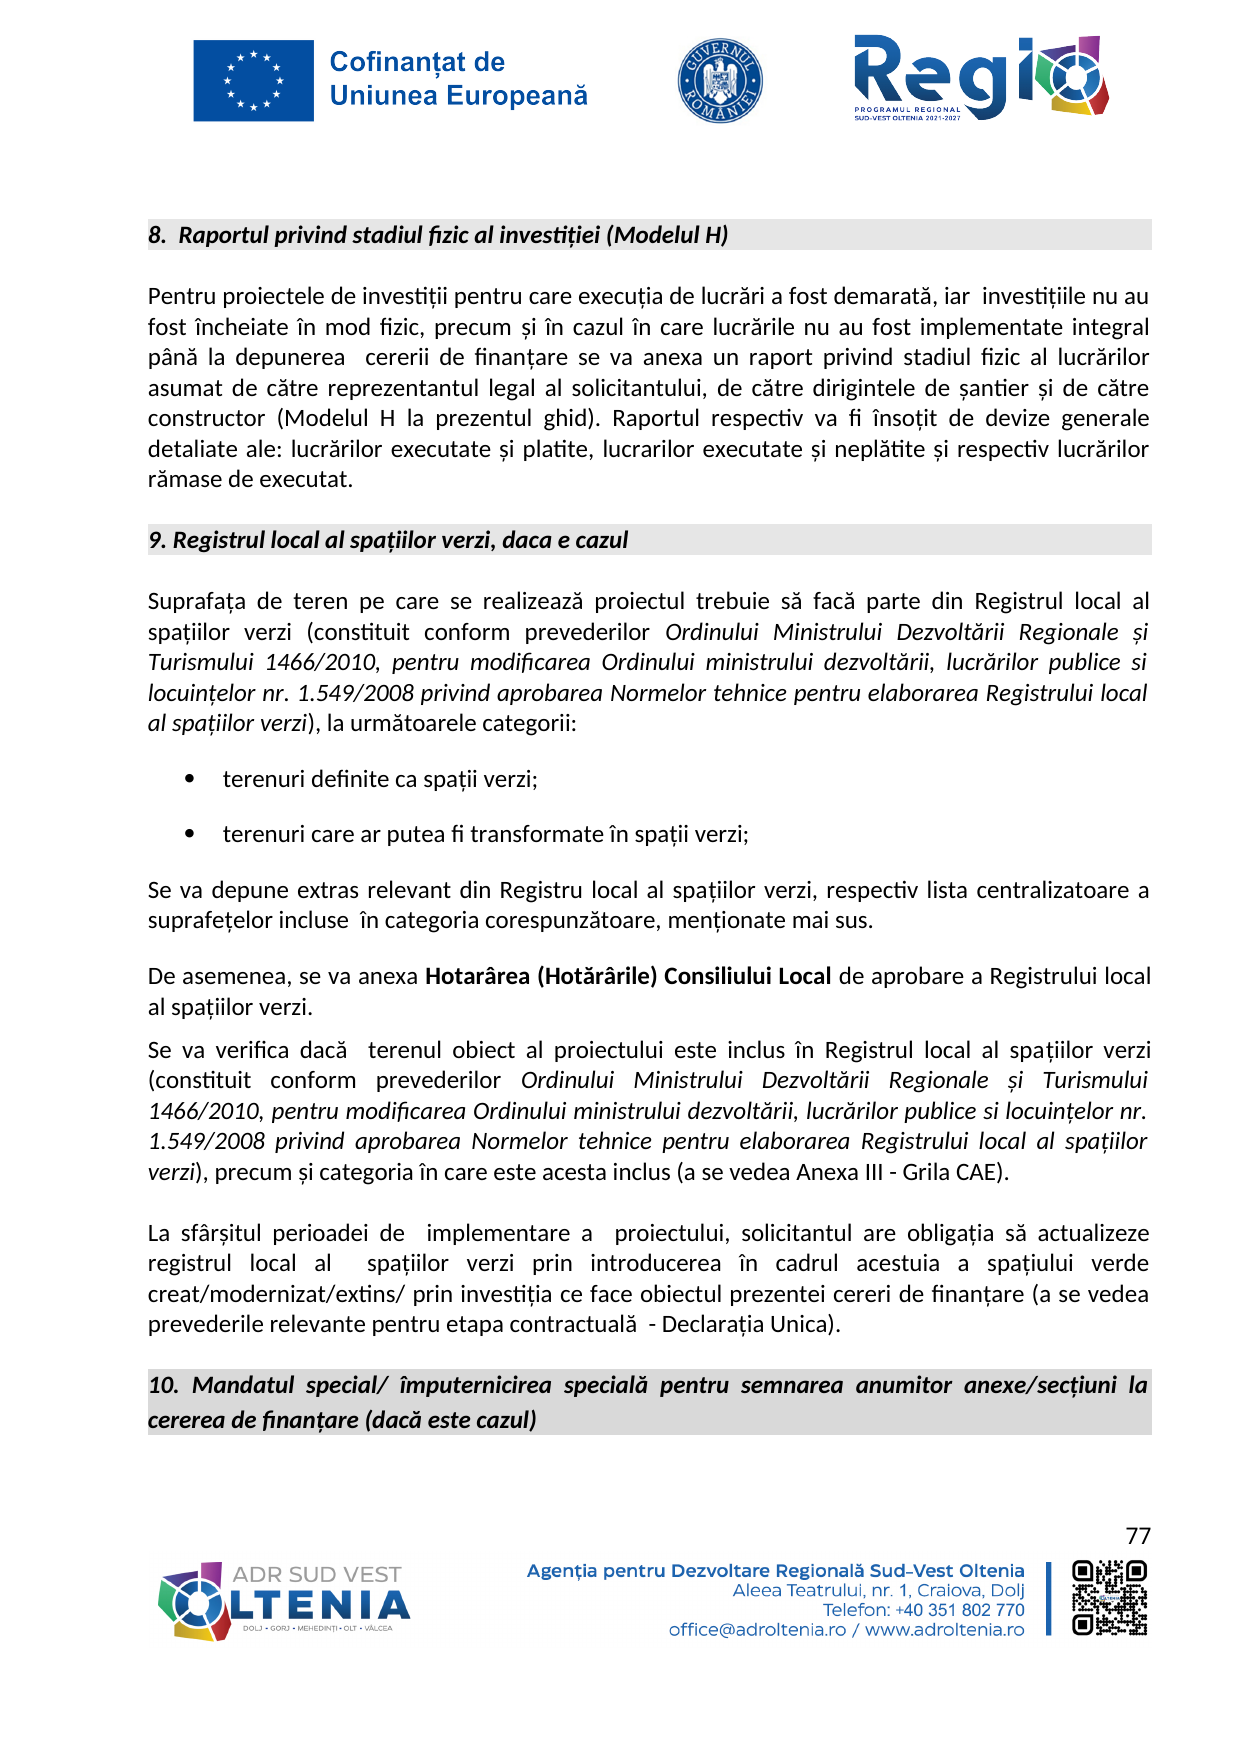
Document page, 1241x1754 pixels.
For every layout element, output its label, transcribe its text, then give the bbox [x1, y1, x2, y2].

text De asemenea, se va anexa Hotarârea (Hotărârile) Consiliului Local de aprobare a Registrului local al spaţiilor verzi. [148, 960, 1152, 1021]
text La sfârşitul perioadei de implementare a proiectului, solicitantul are obligaţia să actualizeze registrul local al spaţiilor verzi prin introducerea în cadrul acestuia a spaţiului verde creat/modernizat/extins/ prin investiţia ce face obiectul prezentei cereri de finanţare (a se vedea prevederile relevante pentru etapa contractuală - Declaraţia Unica). [148, 1217, 1152, 1339]
picture [674, 36, 768, 126]
picture [188, 35, 590, 125]
text Suprafaţa de teren pe care se realizează proiectul trebuie să facă parte din Registrul local al spaţiilor verzi (constituit conform prevederilor Ordinului Ministrului Dezvoltării Regionale şi Turismului 1466/2010, pentru modificarea Ordinului ministrului dezvoltării, lucrărilor publice si locuinţelor nr. 1.549/2008 privind aprobarea Normelor tehnice pentru elaborarea Registrului local al spaţiilor verzi), la următoarele categorii: [148, 586, 1152, 738]
picture [852, 34, 1111, 123]
text Se va depune extras relevant din Registru local al spațiilor verzi, respectiv lista centralizatoare a suprafeţelor incluse în categoria corespunzătoare, menţionate mai sus. [148, 874, 1152, 935]
text Pentru proiectele de investiţii pentru care execuţia de lucrări a fost demarată, iar investiţiile nu au fost încheiate în mod fizic, precum și în cazul în care lucrările nu au fost implementate integral până la depunerea cererii de finanțare se va anexa un raport privind stadiul fizic al lucrărilor asumat de către reprezentantul legal al solicitantului, de către dirigintele de şantier şi de către constructor (Modelul H la prezentul ghid). Raportul respectiv va fi însoţit de devize generale detaliate ale: lucrărilor executate şi platite, lucrarilor executate şi neplătite şi respectiv lucrărilor rămase de executat. [148, 280, 1152, 494]
list terenuri definite ca spaţii verzi; [185, 763, 1152, 794]
text 9. Registrul local al spațiilor verzi, daca e cazul [148, 524, 1152, 555]
text 8. Raportul privind stadiul fizic al investiţiei (Modelul H) [148, 219, 1152, 250]
picture [148, 1551, 1152, 1648]
text 10. Mandatul special/ împuternicirea specială pentru semnarea anumitor anexe/secţiuni la cererea de finanțare (dacă este cazul) [148, 1369, 1152, 1435]
text Se va verifica dacă terenul obiect al proiectului este inclus în Registrul local al spațiilor verzi (constituit conform prevederilor Ordinului Ministrului Dezvoltării Regionale şi Turismului 1466/2010, pentru modificarea Ordinului ministrului dezvoltării, lucrărilor publice si locuinţelor nr. 1.549/2008 privind aprobarea Normelor tehnice pentru elaborarea Registrului local al spaţiilor verzi), precum și categoria în care este acesta inclus (a se vedea Anexa III - Grila CAE). [148, 1034, 1152, 1186]
list terenuri care ar putea fi transformate în spaţii verzi; [185, 819, 1152, 849]
